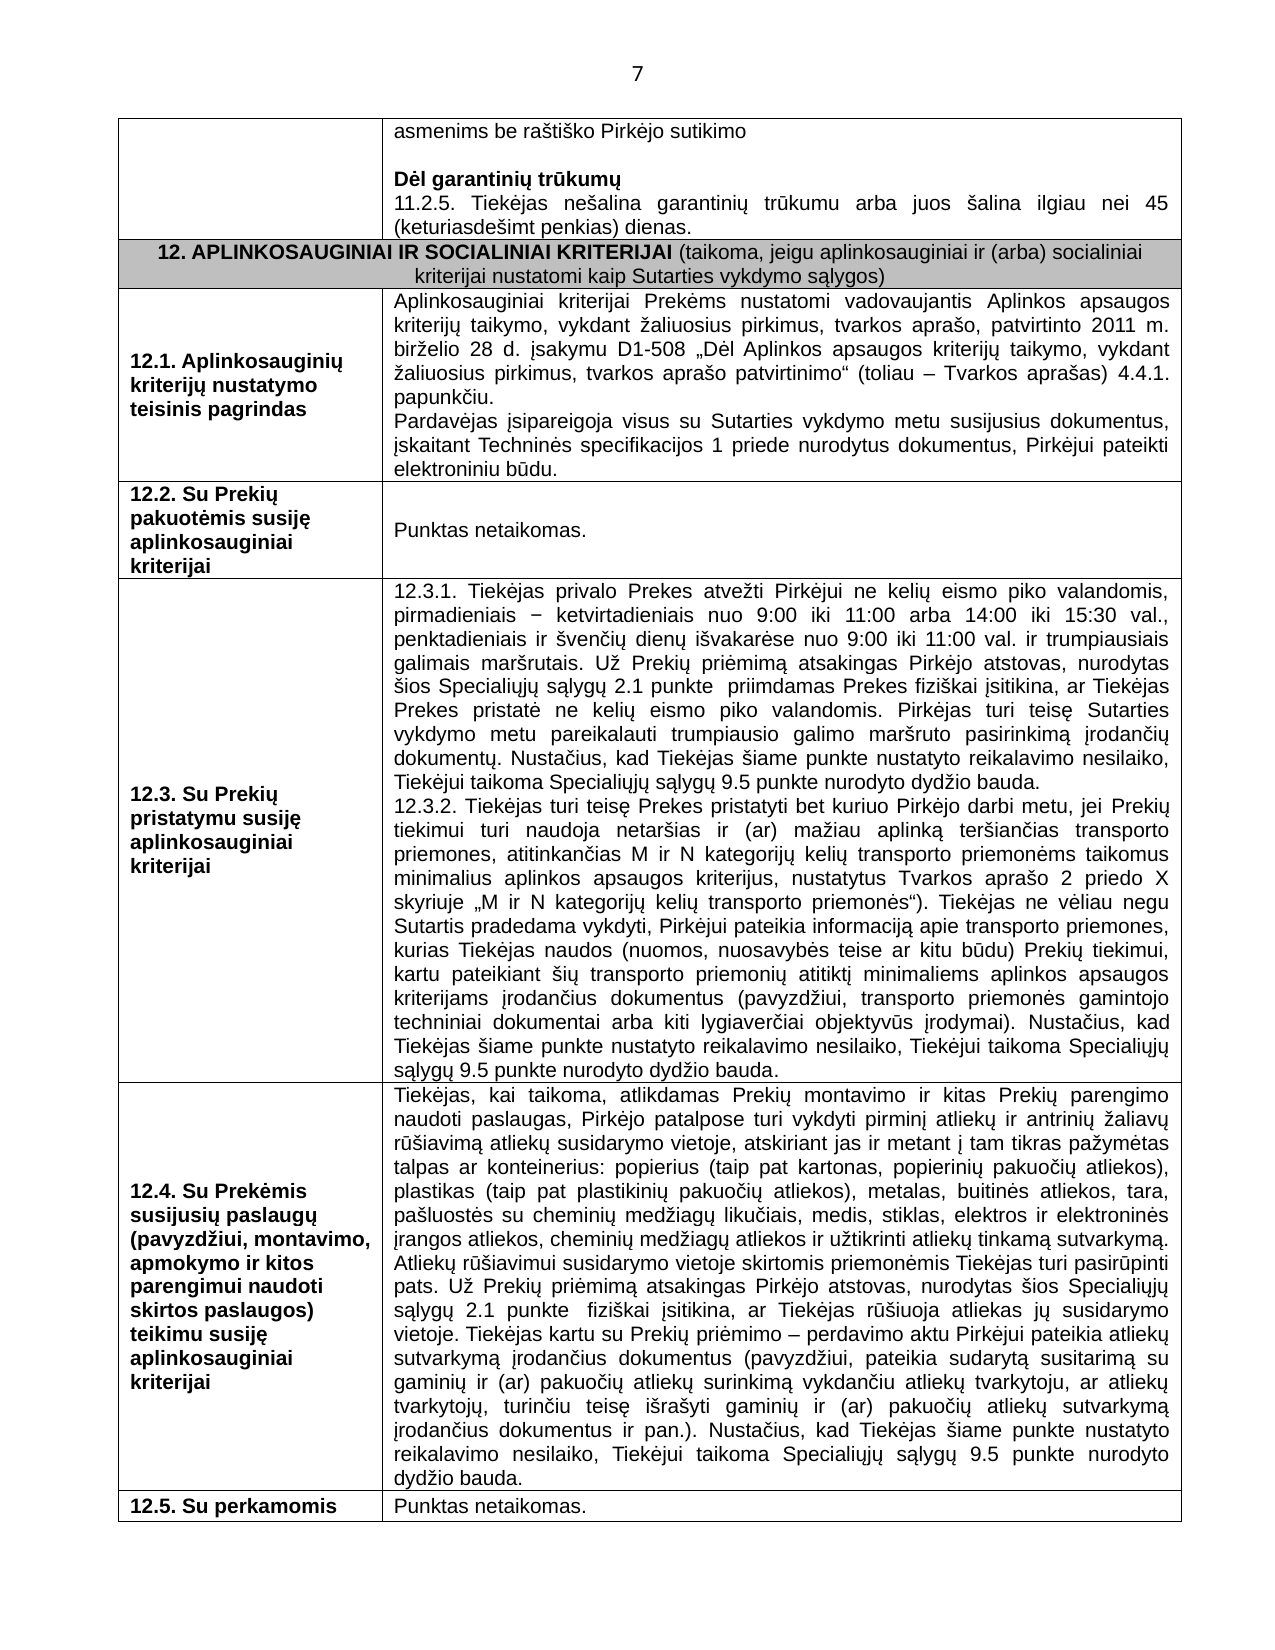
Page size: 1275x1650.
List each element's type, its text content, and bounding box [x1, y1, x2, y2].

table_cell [119, 119, 382, 239]
table_cell Punktas netaikomas. [383, 482, 1181, 577]
table_cell Punktas netaikomas. [383, 1491, 1181, 1521]
table_cell 12.1. Aplinkosauginių kriterijų nustatymo teisinis pagrindas [119, 289, 382, 481]
table_cell Tiekėjas, kai taikoma, atlikdamas Prekių montavimo ir kitas Prekių parengimo naudoti paslaugas, Pirkėjo patalpose turi vykdyti pirminį atliekų ir antrinių žaliavų rūšiavimą atliekų susidarymo vietoje, atskiriant jas ir metant į tam tikras pažymėtas talpas ar konteinerius: popierius (taip pat kartonas, popierinių pakuočių atliekos), plastikas (taip pat plastikinių pakuočių atliekos), metalas, buitinės atliekos, tara, pašluostės su cheminių medžiagų likučiais, medis, stiklas, elektros ir elektroninės įrangos atliekos, cheminių medžiagų atliekos ir užtikrinti atliekų tinkamą sutvarkymą. Atliekų rūšiavimui susidarymo vietoje skirtomis priemonėmis Tiekėjas turi pasirūpinti pats. Už Prekių priėmimą atsakingas Pirkėjo atstovas, nurodytas šios Specialiųjų sąlygų 2.1 punkte fiziškai įsitikina, ar Tiekėjas rūšiuoja atliekas jų susidarymo vietoje. Tiekėjas kartu su Prekių priėmimo – perdavimo aktu Pirkėjui pateikia atliekų sutvarkymą įrodančius dokumentus (pavyzdžiui, pateikia sudarytą susitarimą su gaminių ir (ar) pakuočių atliekų surinkimą vykdančiu atliekų tvarkytoju, ar atliekų tvarkytojų, turinčiu teisę išrašyti gaminių ir (ar) pakuočių atliekų sutvarkymą įrodančius dokumentus ir pan.). Nustačius, kad Tiekėjas šiame punkte nustatyto reikalavimo nesilaiko, Tiekėjui taikoma Specialiųjų sąlygų 9.5 punkte nurodyto dydžio bauda. [383, 1083, 1181, 1490]
table_cell Aplinkosauginiai kriterijai Prekėms nustatomi vadovaujantis Aplinkos apsaugos kriterijų taikymo, vykdant žaliuosius pirkimus, tvarkos aprašo, patvirtinto 2011 m. birželio 28 d. įsakymu D1-508 „Dėl Aplinkos apsaugos kriterijų taikymo, vykdant žaliuosius pirkimus, tvarkos aprašo patvirtinimo“ (toliau – Tvarkos aprašas) 4.4.1. papunkčiu. Pardavėjas įsipareigoja visus su Sutarties vykdymo metu susijusius dokumentus, įskaitant Techninės specifikacijos 1 priede nurodytus dokumentus, Pirkėjui pateikti elektroniniu būdu. [383, 289, 1181, 481]
table_cell 12.4. Su Prekėmis susijusių paslaugų (pavyzdžiui, montavimo, apmokymo ir kitos parengimui naudoti skirtos paslaugos) teikimu susiję aplinkosauginiai kriterijai [119, 1083, 382, 1490]
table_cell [119, 1491, 382, 1521]
table_cell 12.3.1. Tiekėjas privalo Prekes atvežti Pirkėjui ne kelių eismo piko valandomis, pirmadieniais − ketvirtadieniais nuo 9:00 iki 11:00 arba 14:00 iki 15:30 val., penktadieniais ir švenčių dienų išvakarėse nuo 9:00 iki 11:00 val. ir trumpiausiais galimais maršrutais. Už Prekių priėmimą atsakingas Pirkėjo atstovas, nurodytas šios Specialiųjų sąlygų 2.1 punkte priimdamas Prekes fiziškai įsitikina, ar Tiekėjas Prekes pristatė ne kelių eismo piko valandomis. Pirkėjas turi teisę Sutarties vykdymo metu pareikalauti trumpiausio galimo maršruto pasirinkimą įrodančių dokumentų. Nustačius, kad Tiekėjas šiame punkte nustatyto reikalavimo nesilaiko, Tiekėjui taikoma Specialiųjų sąlygų 9.5 punkte nurodyto dydžio bauda. 12.3.2. Tiekėjas turi teisę Prekes pristatyti bet kuriuo Pirkėjo darbi metu, jei Prekių tiekimui turi naudoja netaršias ir (ar) mažiau aplinką teršiančias transporto priemones, atitinkančias M ir N kategorijų kelių transporto priemonėms taikomus minimalius aplinkos apsaugos kriterijus, nustatytus Tvarkos aprašo 2 priedo X skyriuje „M ir N kategorijų kelių transporto priemonės“). Tiekėjas ne vėliau negu Sutartis pradedama vykdyti, Pirkėjui pateikia informaciją apie transporto priemones, kurias Tiekėjas naudos (nuomos, nuosavybės teise ar kitu būdu) Prekių tiekimui, kartu pateikiant šių transporto priemonių atitiktį minimaliems aplinkos apsaugos kriterijams įrodančius dokumentus (pavyzdžiui, transporto priemonės gamintojo techniniai dokumentai arba kiti lygiaverčiai objektyvūs įrodymai). Nustačius, kad Tiekėjas šiame punkte nustatyto reikalavimo nesilaiko, Tiekėjui taikoma Specialiųjų sąlygų 9.5 punkte nurodyto dydžio bauda. [383, 579, 1181, 1082]
table_cell 12. APLINKOSAUGINIAI IR SOCIALINIAI KRITERIJAI (taikoma, jeigu aplinkosauginiai ir (arba) socialiniai kriterijai nustatomi kaip Sutarties vykdymo sąlygos) [119, 240, 1181, 288]
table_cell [383, 119, 1181, 239]
table_cell 12.2. Su Prekių pakuotėmis susiję aplinkosauginiai kriterijai [119, 482, 382, 577]
table_cell 12.3. Su Prekių pristatymu susiję aplinkosauginiai kriterijai [119, 579, 382, 1082]
